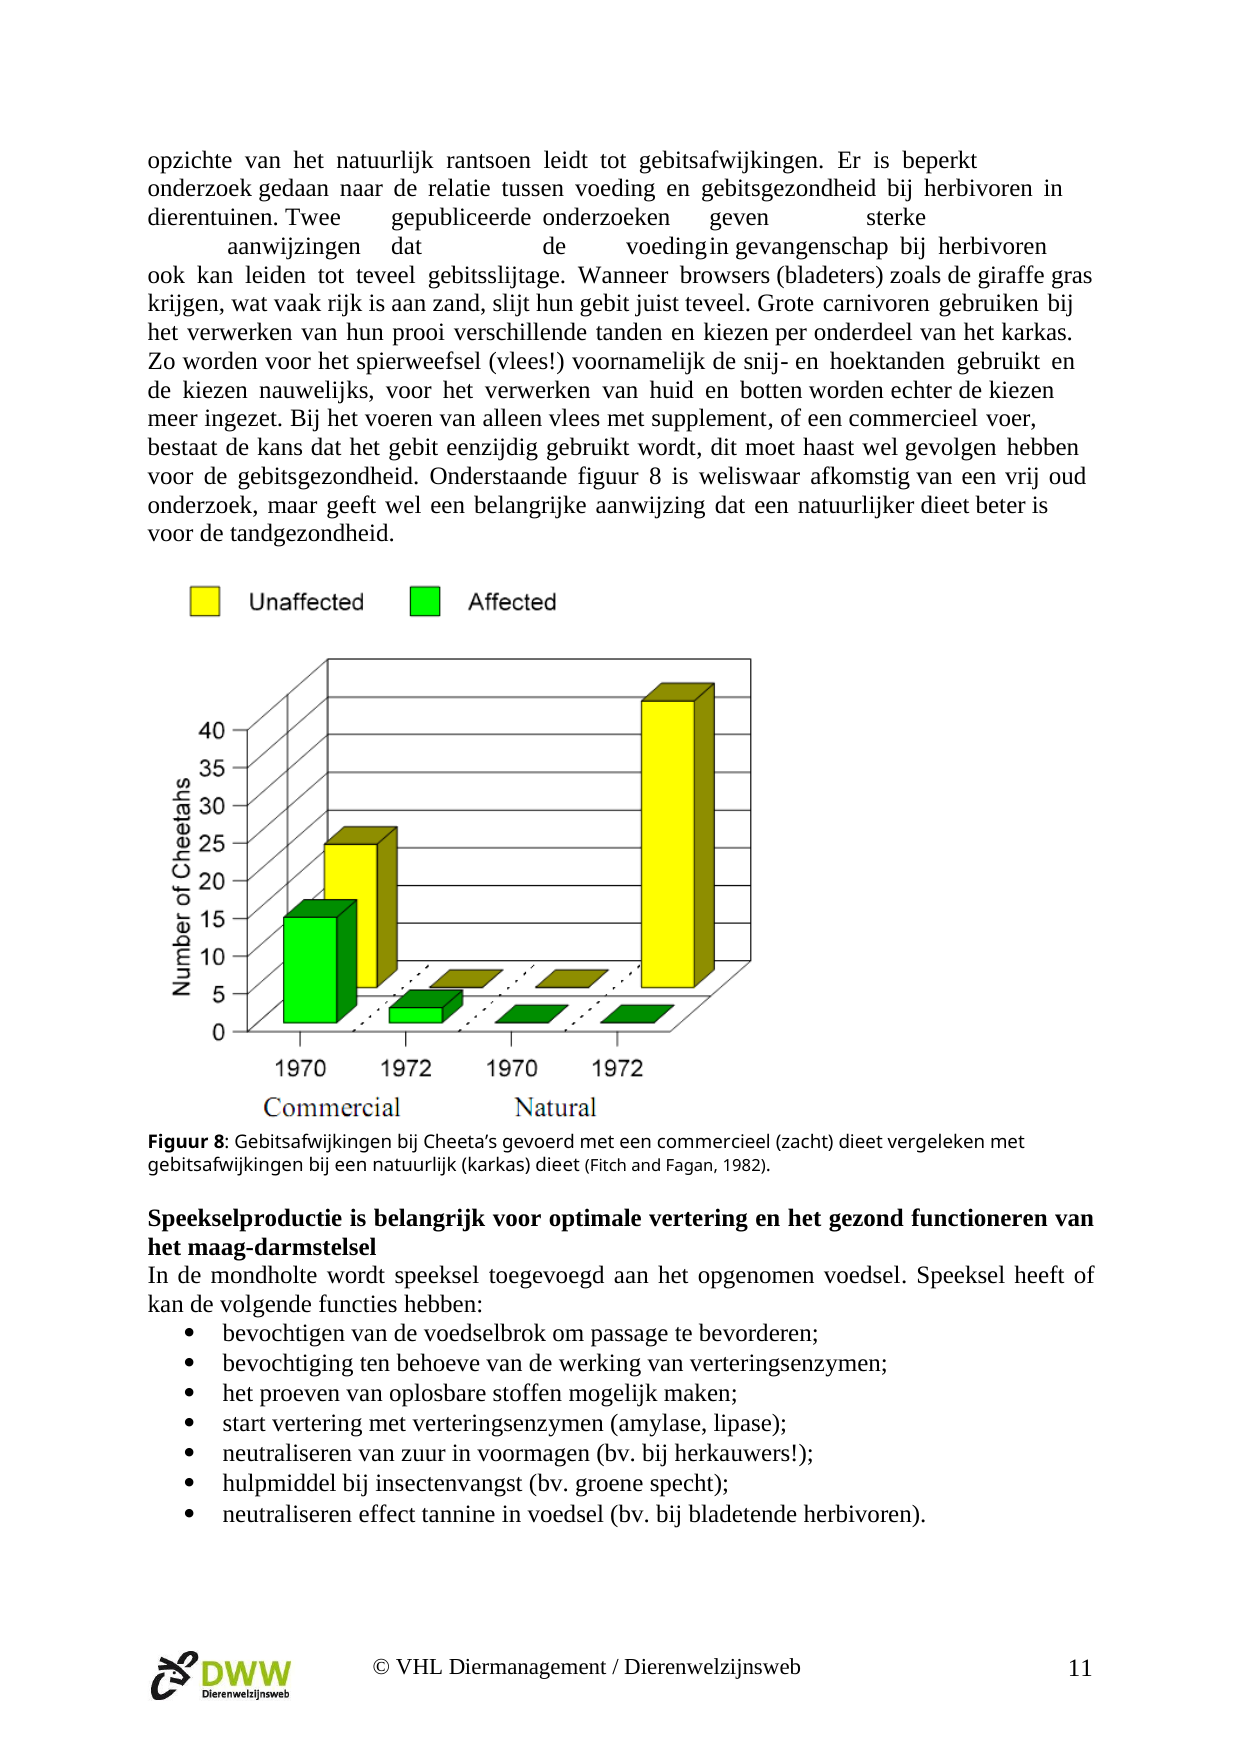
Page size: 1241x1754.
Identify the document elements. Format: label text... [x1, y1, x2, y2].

list bevochtigen van de voedselbrok om passage te bevorderen; [185, 1318, 1105, 1347]
list bevochtiging ten behoeve van de werking van verteringsenzymen; [185, 1347, 1105, 1377]
list het proeven van oplosbare stoffen mogelijk maken; [185, 1377, 1105, 1408]
picture [147, 548, 762, 1121]
text opzichte van het natuurlijk rantsoen leidt tot gebitsafwijkingen. Er is beperkt onderzoek gedaan naar de relatie tussen voeding en gebitsgezondheid bij herbivoren in dierentuinen. Twee gepubliceerde onderzoeken geven sterke aanwijzingen dat de voeding in gevangenschap bij herbivoren ook kan leiden tot teveel gebitsslijtage. Wanneer browsers (bladeters) zoals de giraffe gras krijgen, wat vaak rijk is aan zand, slijt hun gebit juist teveel. Grote carnivoren gebruiken bij het verwerken van hun prooi verschillende tanden en kiezen per onderdeel van het karkas. Zo worden voor het spierweefsel (vlees!) voornamelijk de snij- en hoektanden gebruikt en de kiezen nauwelijks, voor het verwerken van huid en botten worden echter de kiezen meer ingezet. Bij het voeren van alleen vlees met supplement, of een commercieel voer, bestaat de kans dat het gebit eenzijdig gebruikt wordt, dit moet haast wel gevolgen hebben voor de gebitsgezondheid. Onderstaande figuur 8 is weliswaar afkomstig van een vrij oud onderzoek, maar geeft wel een belangrijke aanwijzing dat een natuurlijker dieet beter is voor de tandgezondheid. [147, 145, 1093, 547]
list neutraliseren van zuur in voormagen (bv. bij herkauwers!); [185, 1437, 1105, 1467]
list hulpmiddel bij insectenvangst (bv. groene specht); [185, 1467, 1105, 1498]
subtitle Speekselproductie is belangrijk voor optimale vertering en het gezond functioneren van het maag-darmstelsel [147, 1203, 1105, 1261]
picture [147, 1650, 296, 1701]
list neutraliseren effect tannine in voedsel (bv. bij bladetende herbivoren). [185, 1498, 1105, 1528]
text kan de volgende functies hebben: [147, 1289, 1105, 1318]
text Figuur 8: Gebitsafwijkingen bij Cheeta’s gevoerd met een commercieel (zacht) dieet vergeleken met gebitsafwijkingen bij een natuurlijk (karkas) dieet (Fitch and Fagan, 1982). [147, 1130, 1094, 1176]
list start vertering met verteringsenzymen (amylase, lipase); [185, 1408, 1105, 1437]
text In de mondholte wordt speeksel toegevoegd aan het opgenomen voedsel. Speeksel heeft of [147, 1261, 1105, 1289]
